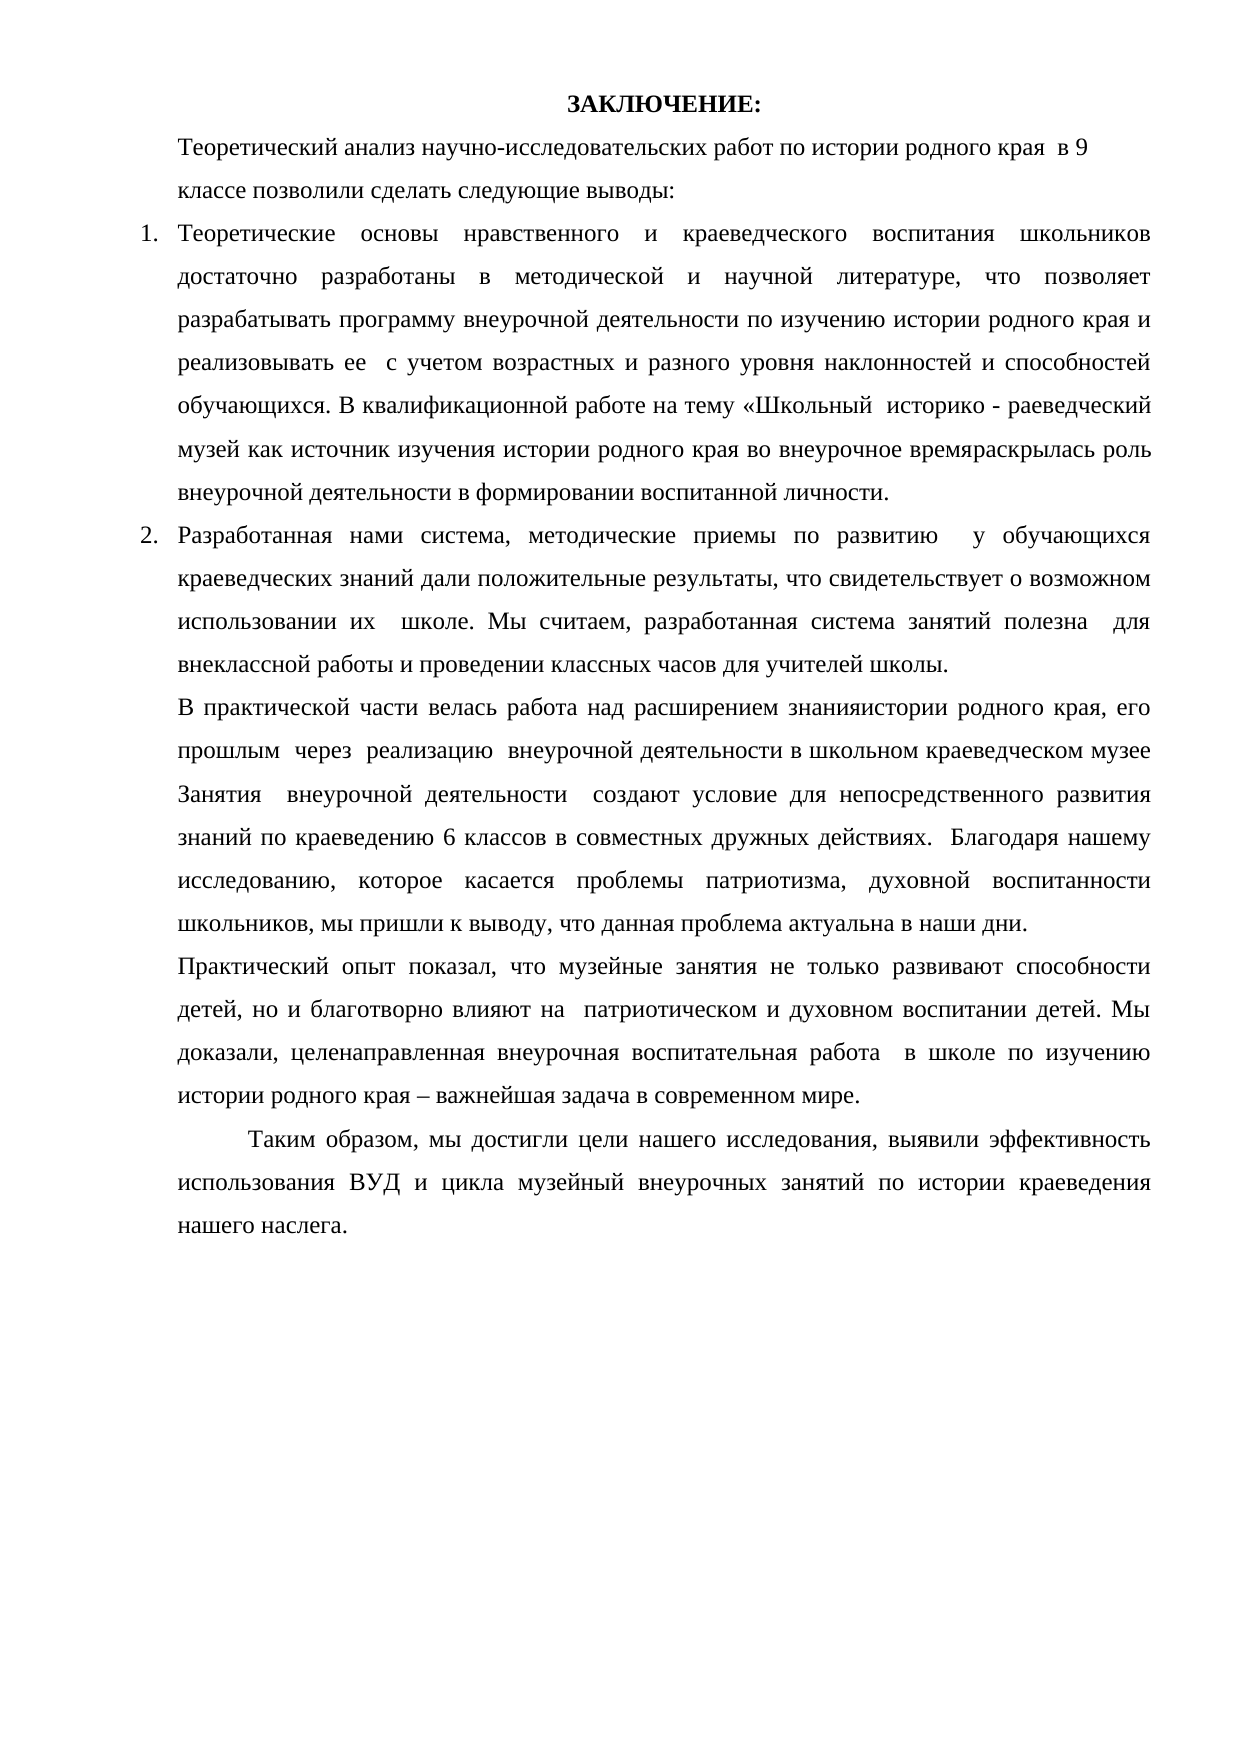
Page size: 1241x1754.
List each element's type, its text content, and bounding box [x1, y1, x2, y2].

text ЗАКЛЮЧЕНИЕ: [177, 89, 1152, 117]
text Практический опыт показал, что музейные занятия не только развивают способности детей, но и благотворно влияют на патриотическом и духовном воспитании детей. Мы доказали, целенаправленная внеурочная воспитательная работа в школе по изучению истории родного края – важнейшая задача в современном мире. [177, 951, 1152, 1109]
list Разработанная нами система, методические приемы по развитию у обучающихся краеведческих знаний дали положительные результаты, что свидетельствует о возможном использовании их школе. Мы считаем, разработанная система занятий полезна для внеклассной работы и проведении классных часов для учителей школы. [140, 520, 1152, 678]
text Таким образом, мы достигли цели нашего исследования, выявили эффективность использования ВУД и цикла музейный внеурочных занятий по истории краеведения нашего наслега. [177, 1124, 1152, 1239]
text В практической части велась работа над расширением знанияистории родного края, его прошлым через реализацию внеурочной деятельности в школьном краеведческом музее Занятия внеурочной деятельности создают условие для непосредственного развития знаний по краеведению 6 классов в совместных дружных действиях. Благодаря нашему исследованию, которое касается проблемы патриотизма, духовной воспитанности школьников, мы пришли к выводу, что данная проблема актуальна в наши дни. [177, 692, 1152, 937]
list Теоретические основы нравственного и краеведческого воспитания школьников достаточно разработаны в методической и научной литературе, что позволяет разрабатывать программу внеурочной деятельности по изучению истории родного края и реализовывать ее с учетом возрастных и разного уровня наклонностей и способностей обучающихся. В квалификационной работе на тему «Школьный историко - раеведческий музей как источник изучения истории родного края во внеурочное времяраскрылась роль внеурочной деятельности в формировании воспитанной личности. [140, 218, 1152, 506]
text Теоретический анализ научно-исследовательских работ по истории родного края в 9 классе позволили сделать следующие выводы: [177, 132, 1152, 204]
